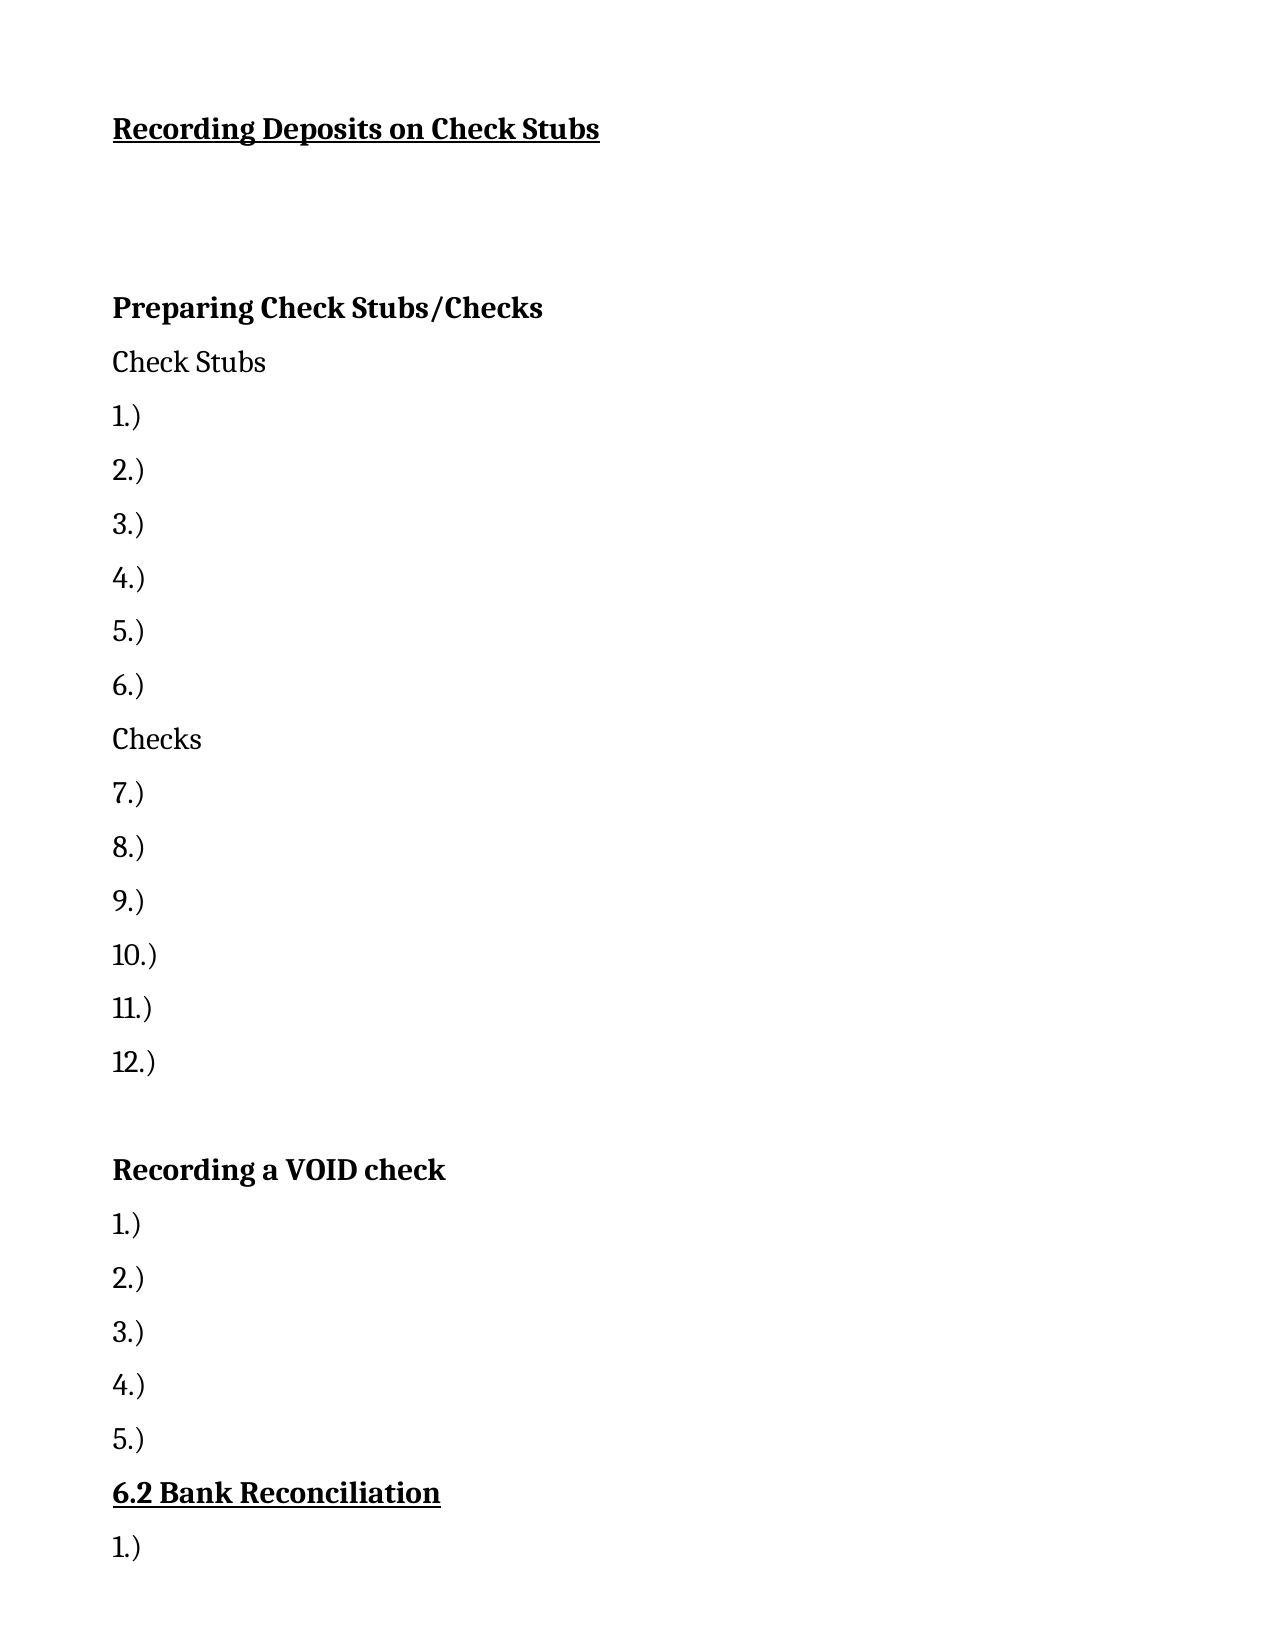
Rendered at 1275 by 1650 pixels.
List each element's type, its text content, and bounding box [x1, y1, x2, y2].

text 9.) [112, 883, 1162, 919]
text 7.) [112, 775, 1162, 811]
text 12.) [112, 1044, 1162, 1081]
text Recording Deposits on Check Stubs [112, 111, 1162, 147]
text 4.) [112, 560, 1162, 596]
text 3.) [112, 506, 1162, 542]
text 6.2 Bank Reconciliation [112, 1475, 1162, 1511]
text 3.) [112, 1314, 1162, 1350]
text Checks [112, 721, 1162, 757]
text 4.) [112, 1368, 1162, 1404]
text 6.) [112, 668, 1162, 703]
text 2.) [112, 1260, 1162, 1296]
text 8.) [112, 829, 1162, 865]
text 10.) [112, 937, 1162, 973]
text 1.) [112, 398, 1162, 434]
text Check Stubs [112, 344, 1162, 380]
text 5.) [112, 614, 1162, 650]
text 1.) [112, 1529, 1162, 1565]
text Preparing Check Stubs/Checks [112, 291, 1162, 327]
text 2.) [112, 452, 1162, 488]
text 5.) [112, 1422, 1162, 1457]
text Recording a VOID check [112, 1152, 1162, 1188]
text 11.) [112, 991, 1162, 1027]
text 1.) [112, 1206, 1162, 1242]
